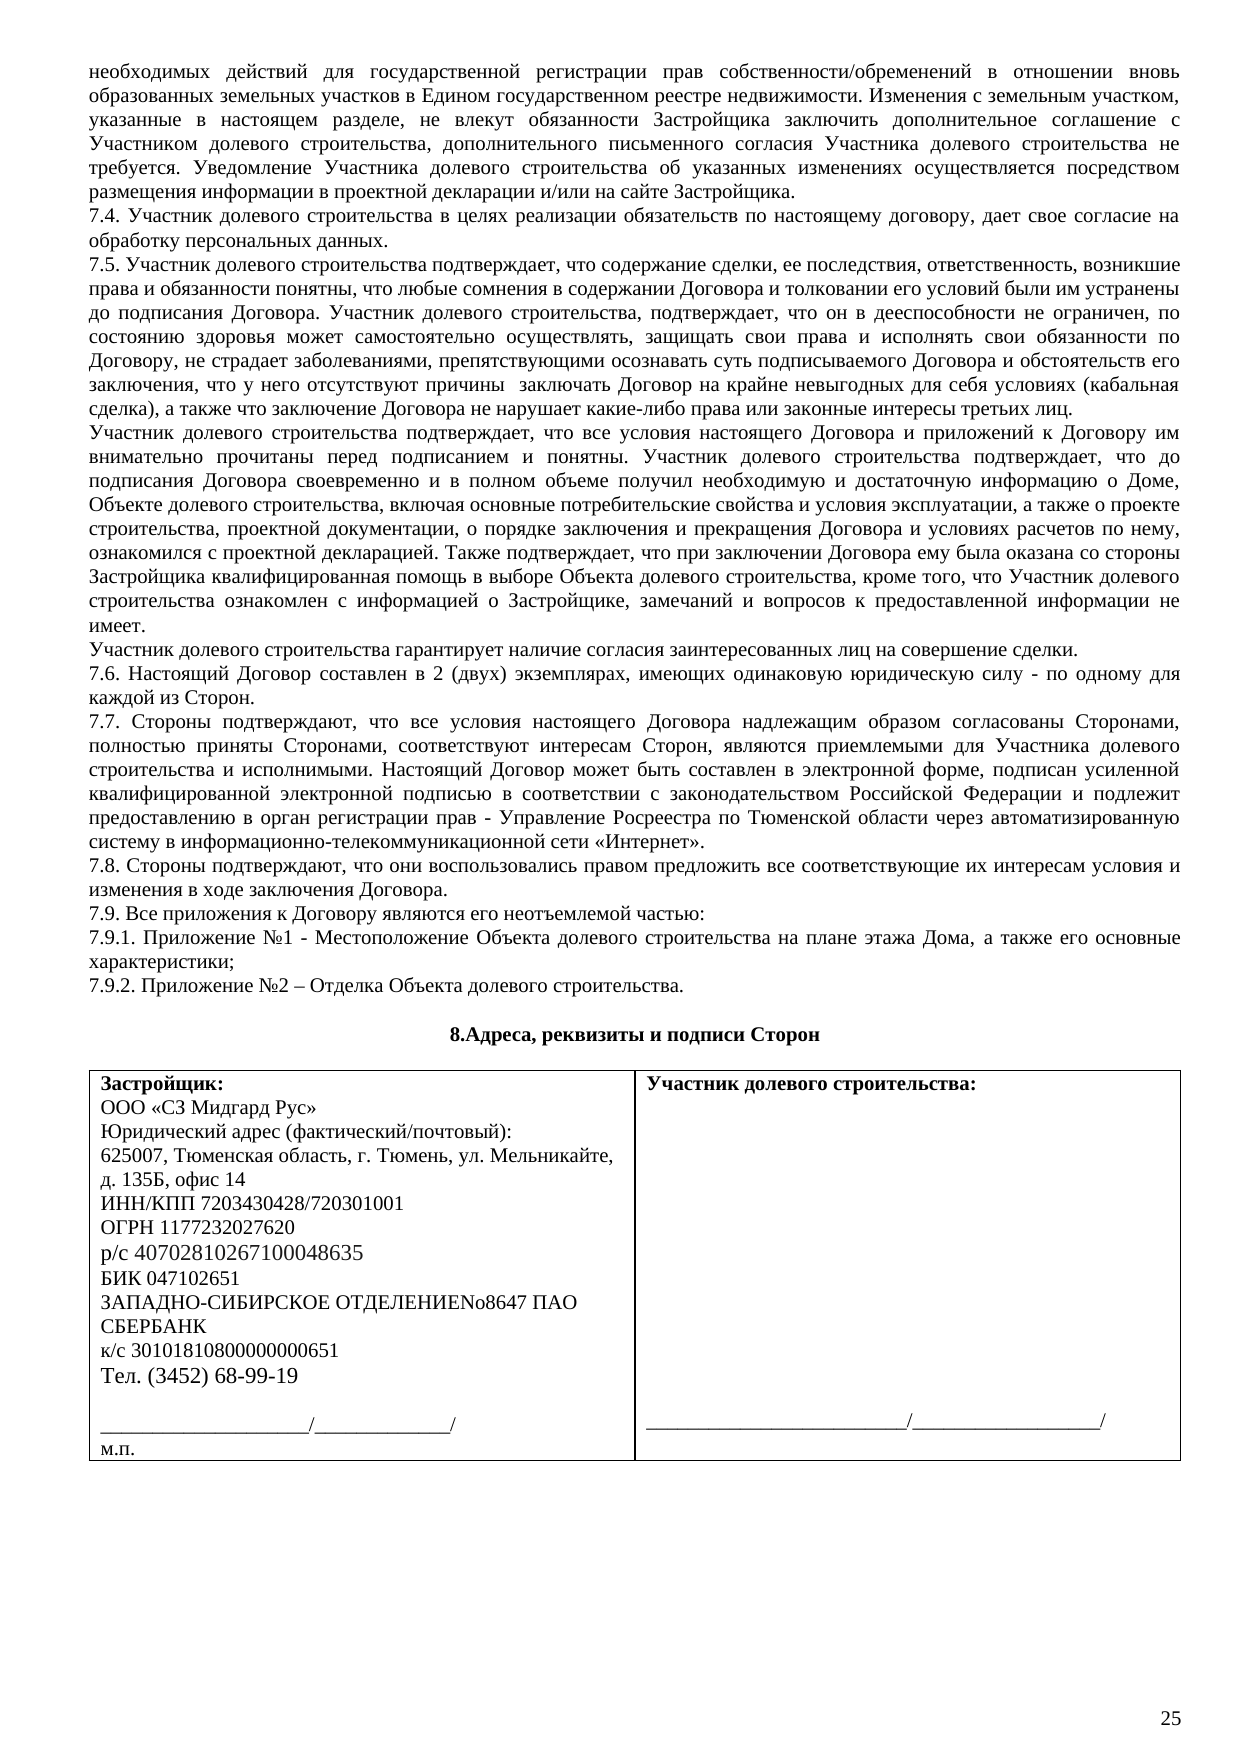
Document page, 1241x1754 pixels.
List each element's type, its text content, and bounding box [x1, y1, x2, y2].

text 7.8. Стороны подтверждают, что они воспользовались правом предложить все соответствующие их интересам условия и изменения в ходе заключения Договора. [89, 853, 1181, 901]
table_header Застройщик: ООО «СЗ Мидгард Рус» Юридический адрес (фактический/почтовый): 625007, Тюменская область, г. Тюмень, ул. Мельникайте, д. 135Б, офис 14 ИНН/КПП 7203430428/720301001 ОГРН 1177232027620 р/с 40702810267100048635 БИК 047102651 ЗАПАДНО-СИБИРСКОЕ ОТДЕЛЕНИЕNo8647 ПАО СБЕРБАНК к/с 30101810800000000651 Тел. (3452) 68-99-19 ____________________/_____________/ м.п. [90, 1071, 634, 1460]
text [89, 59, 1181, 203]
text 7.9. Все приложения к Договору являются его неотъемлемой частью: [89, 901, 1181, 925]
text 7.9.2. Приложение №2 – Отделка Объекта долевого строительства. [89, 973, 1181, 997]
text Участник долевого строительства подтверждает, что все условия настоящего Договора и приложений к Договору им внимательно прочитаны перед подписанием и понятны. Участник долевого строительства подтверждает, что до подписания Договора своевременно и в полном объеме получил необходимую и достаточную информацию о Доме, Объекте долевого строительства, включая основные потребительские свойства и условия эксплуатации, а также о проекте строительства, проектной документации, о порядке заключения и прекращения Договора и условиях расчетов по нему, ознакомился с проектной декларацией. Также подтверждает, что при заключении Договора ему была оказана со стороны Застройщика квалифицированная помощь в выборе Объекта долевого строительства, кроме того, что Участник долевого строительства ознакомлен с информацией о Застройщике, замечаний и вопросов к предоставленной информации не имеет. [89, 420, 1181, 637]
text 7.4. Участник долевого строительства в целях реализации обязательств по настоящему договору, дает свое согласие на обработку персональных данных. [89, 203, 1181, 252]
text Участник долевого строительства гарантирует наличие согласия заинтересованных лиц на совершение сделки. [89, 637, 1181, 661]
text 7.5. Участник долевого строительства подтверждает, что содержание сделки, ее последствия, ответственность, возникшие права и обязанности понятны, что любые сомнения в содержании Договора и толковании его условий были им устранены до подписания Договора. Участник долевого строительства, подтверждает, что он в дееспособности не ограничен, по состоянию здоровья может самостоятельно осуществлять, защищать свои права и исполнять свои обязанности по Договору, не страдает заболеваниями, препятствующими осознавать суть подписываемого Договора и обстоятельств его заключения, что у него отсутствуют причины заключать Договор на крайне невыгодных для себя условиях (кабальная сделка), а также что заключение Договора не нарушает какие-либо права или законные интересы третьих лиц. [89, 252, 1181, 420]
text 7.7. Стороны подтверждают, что все условия настоящего Договора надлежащим образом согласованы Сторонами, полностью приняты Сторонами, соответствуют интересам Сторон, являются приемлемыми для Участника долевого строительства и исполнимыми. Настоящий Договор может быть составлен в электронной форме, подписан усиленной квалифицированной электронной подписью в соответствии с законодательством Российской Федерации и подлежит предоставлению в орган регистрации прав - Управление Росреестра по Тюменской области через автоматизированную систему в информационно-телекоммуникационной сети «Интернет». [89, 709, 1181, 853]
text 7.6. Настоящий Договор составлен в 2 (двух) экземплярах, имеющих одинаковую юридическую силу - по одному для каждой из Сторон. [89, 661, 1181, 709]
text 8.Адреса, реквизиты и подписи Сторон [89, 1022, 1181, 1046]
text 7.9.1. Приложение №1 - Местоположение Объекта долевого строительства на плане этажа Дома, а также его основные характеристики; [89, 925, 1181, 973]
table_header Участник долевого строительства: _________________________/__________________/ [636, 1071, 1180, 1460]
